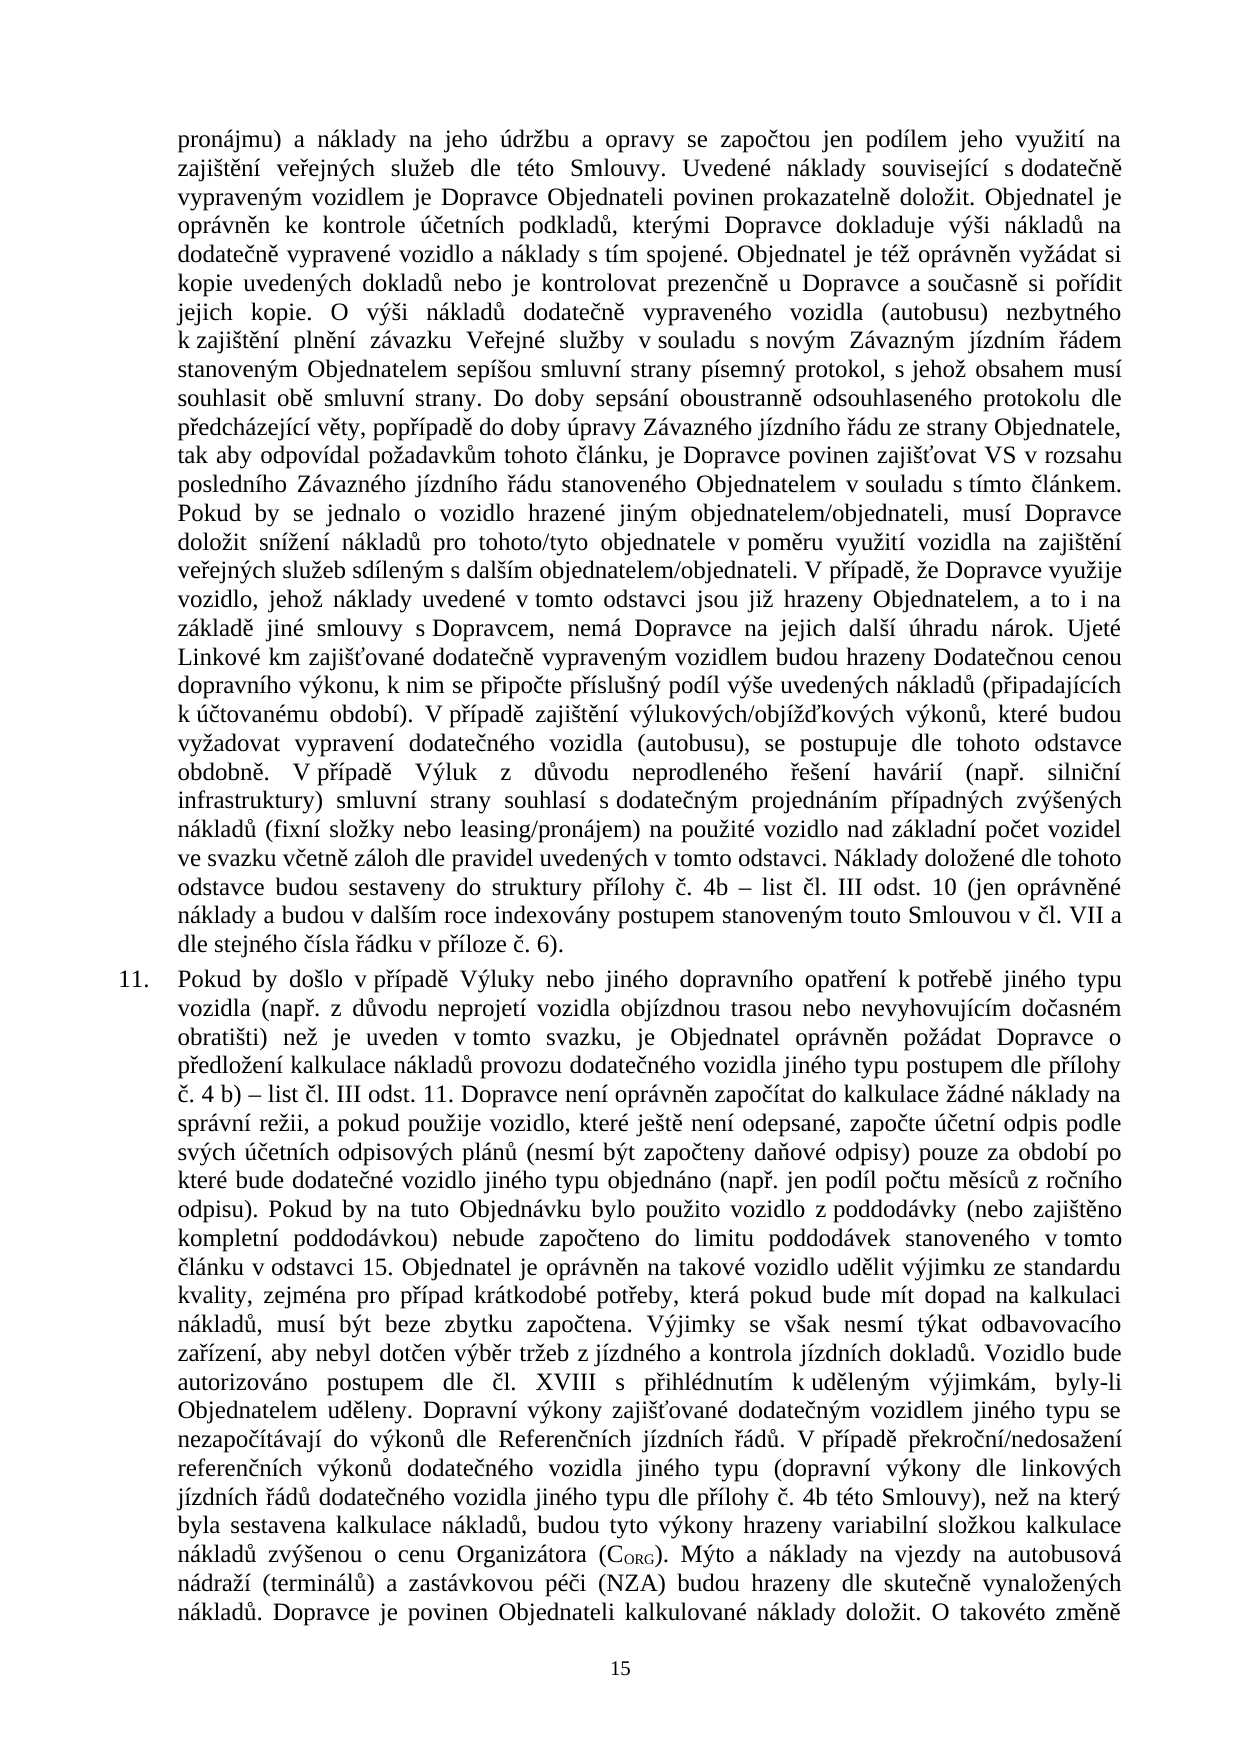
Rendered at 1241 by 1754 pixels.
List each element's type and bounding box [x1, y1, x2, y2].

text [118, 124, 1122, 958]
text [118, 964, 1122, 1625]
